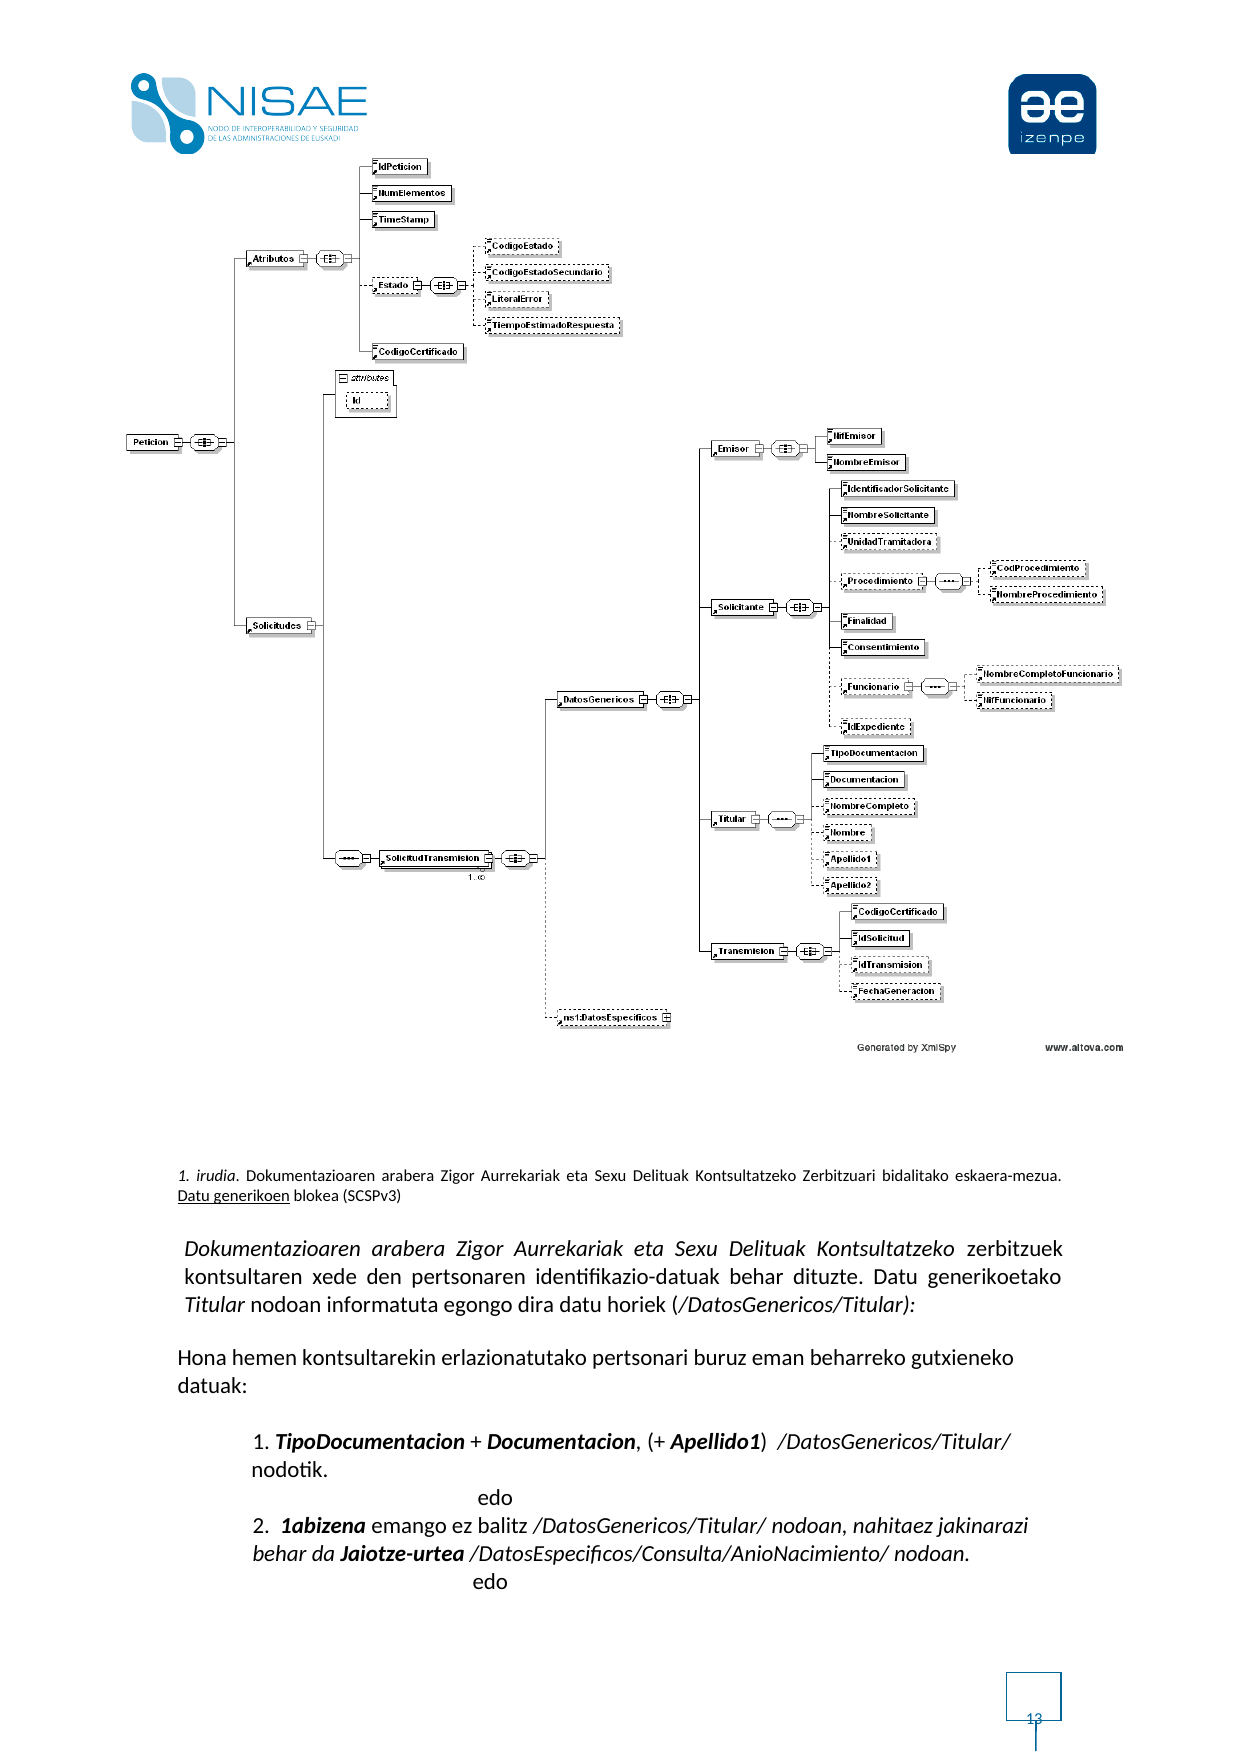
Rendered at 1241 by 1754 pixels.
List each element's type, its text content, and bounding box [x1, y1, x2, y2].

text edo [402, 1483, 1063, 1511]
picture [118, 73, 1129, 1053]
picture [139, 81, 148, 90]
text edo [252, 1567, 1063, 1595]
text Dokumentazioaren arabera Zigor Aurrekariak eta Sexu Delituak Kontsultatzeko zerbitzuek kontsultaren xede den pertsonaren identifikazio-datuak behar dituzte. Datu generikoetako Titular nodoan informatuta egongo dira datu horiek (/DatosGenericos/Titular): [184, 1234, 1063, 1318]
text Hona hemen kontsultarekin erlazionatutako pertsonari buruz eman beharreko gutxieneko datuak: [177, 1343, 1063, 1399]
picture [181, 131, 193, 143]
text 1. TipoDocumentacion + Documentacion, (+ Apellido1) /DatosGenericos/Titular/ nodotik. [251, 1427, 1063, 1483]
text 2. 1abizena emango ez balitz /DatosGenericos/Titular/ nodoan, nahitaez jakinarazi behar da Jaiotze-urtea /DatosEspecificos/Consulta/AnioNacimiento/ nodoan. [252, 1511, 1063, 1567]
text 1. irudia. Dokumentazioaren arabera Zigor Aurrekariak eta Sexu Delituak Kontsultatzeko Zerbitzuari bidalitako eskaera-mezua. Datu generikoen blokea (SCSPv3) [177, 1165, 1063, 1206]
